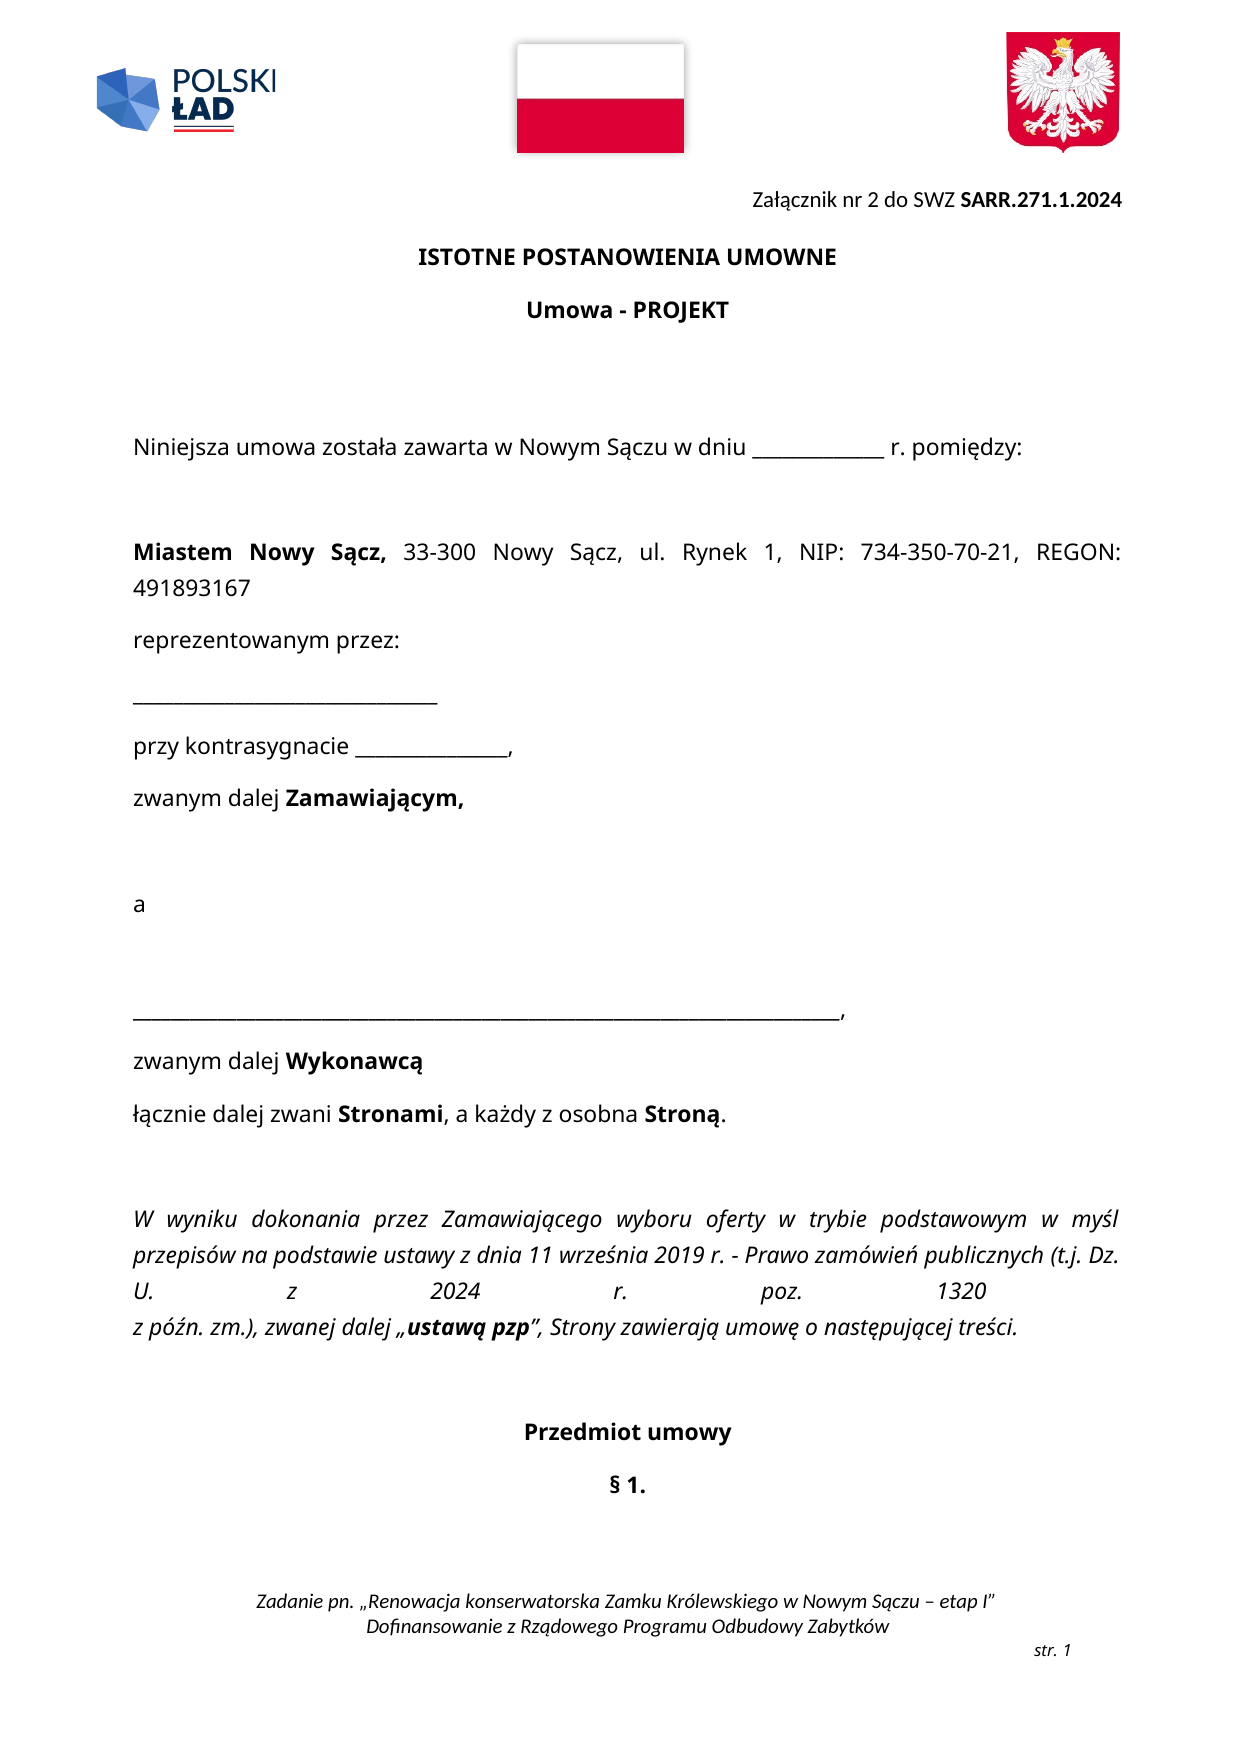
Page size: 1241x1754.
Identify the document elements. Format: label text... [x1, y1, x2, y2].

picture [1006, 32, 1120, 153]
text zwanym dalej Wykonawcą [133, 1045, 1122, 1077]
text ___________________________________________________________________________, [133, 993, 1122, 1024]
text § 1. [133, 1469, 1122, 1500]
picture [96, 68, 275, 132]
text łącznie dalej zwani Stronami, a każdy z osobna Stroną. [133, 1098, 1122, 1129]
text W wyniku dokonania przez Zamawiającego wyboru oferty w trybie podstawowym w myśl przepisów na podstawie ustawy z dnia 11 września 2019 r. - Prawo zamówień publicznych (t.j. Dz. U. z 2024 r. poz. 1320 z późn. zm.), zwanej dalej „ustawą pzp”, Strony zawierają umowę o następującej treści. [133, 1203, 1122, 1342]
text reprezentowanym przez: [133, 624, 1122, 656]
text Przedmiot umowy [133, 1416, 1122, 1447]
text zwanym dalej Zamawiającym, [133, 782, 1122, 813]
text Umowa - PROJEKT [133, 294, 1122, 357]
text przy kontrasygnacie _______________, [133, 730, 1122, 761]
text ISTOTNE POSTANOWIENIA UMOWNE [133, 241, 1122, 272]
text a [133, 887, 1122, 919]
text Miastem Nowy Sącz, 33-300 Nowy Sącz, ul. Rynek 1, NIP: 734-350-70-21, REGON: 491893167 [133, 536, 1122, 603]
text Niniejsza umowa została zawarta w Nowym Sączu w dniu _____________ r. pomiędzy: [133, 431, 1122, 462]
text Załącznik nr 2 do SWZ SARR.271.1.2024 [133, 185, 1122, 213]
picture [517, 44, 684, 153]
text ______________________________ [133, 677, 1122, 708]
